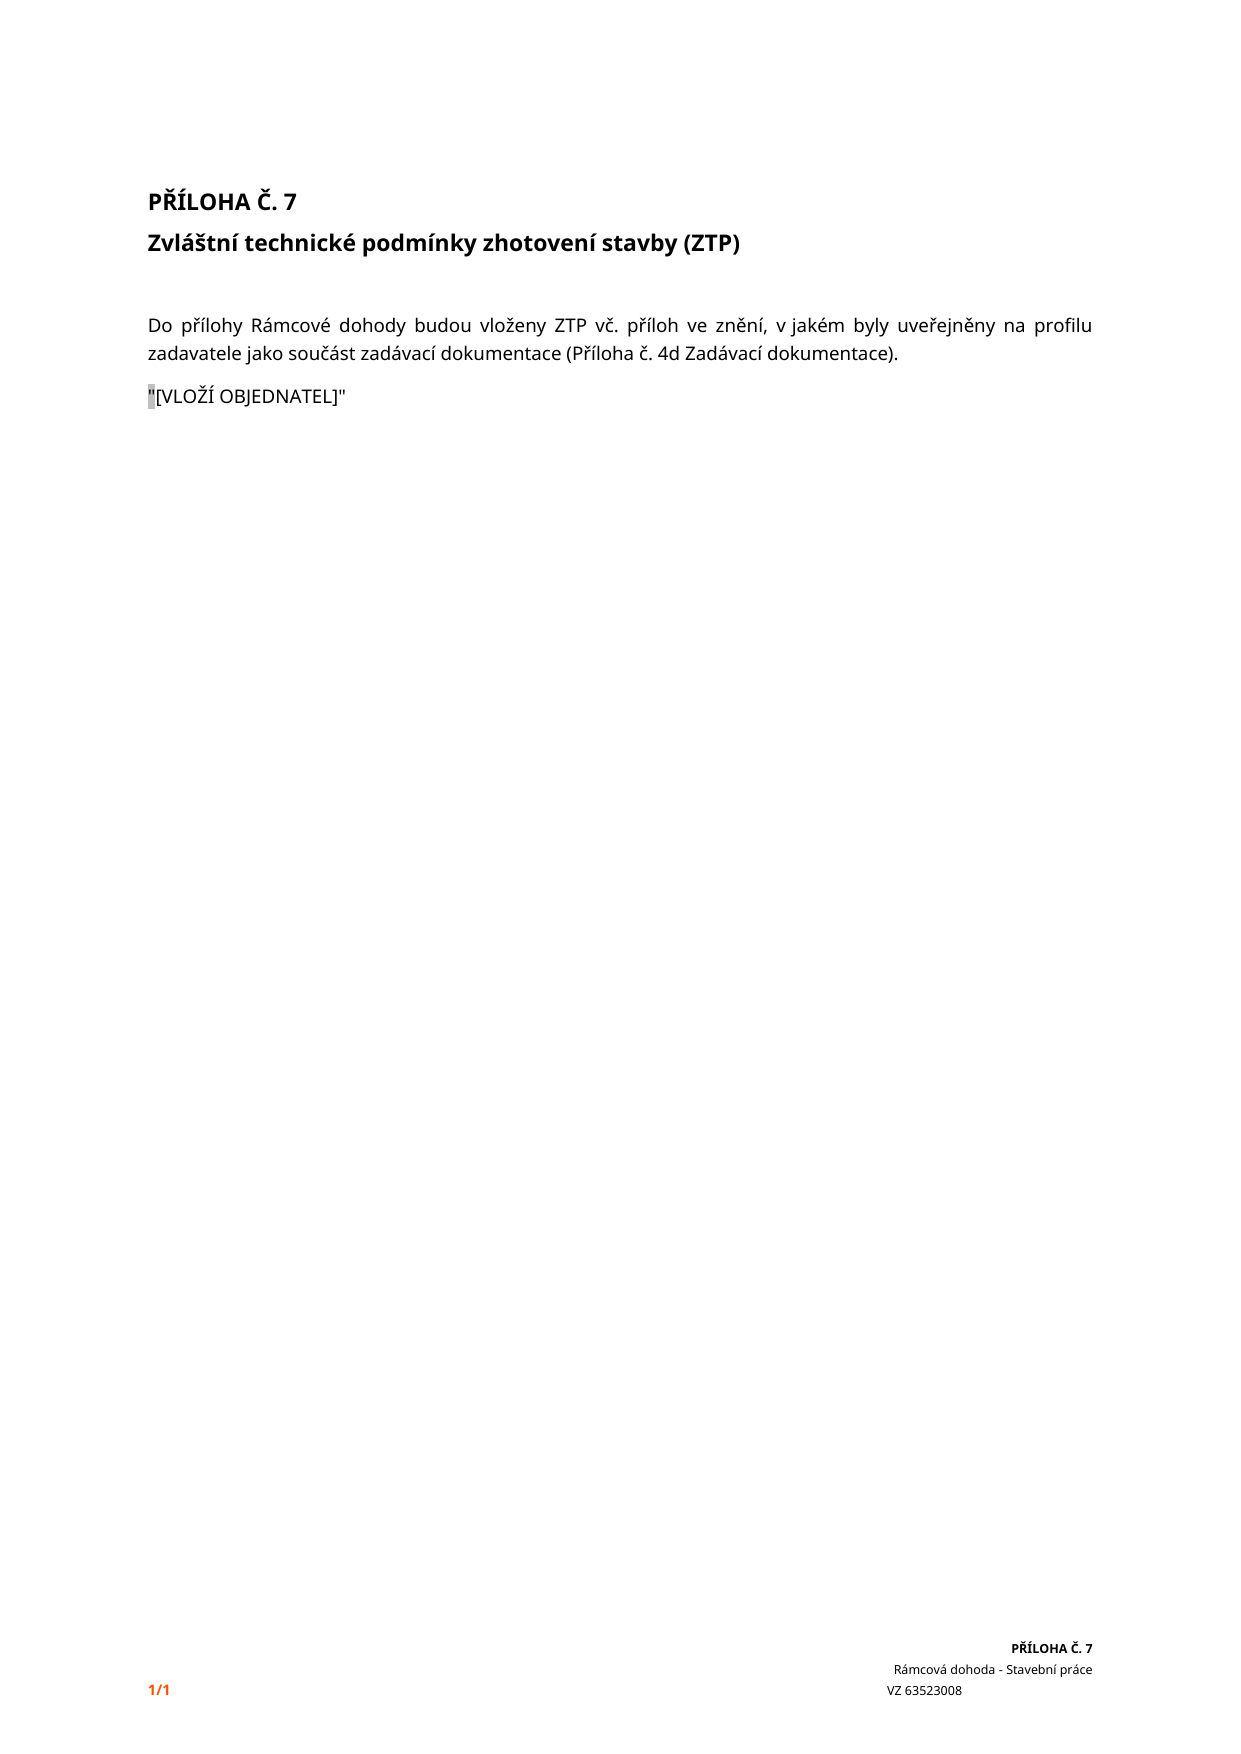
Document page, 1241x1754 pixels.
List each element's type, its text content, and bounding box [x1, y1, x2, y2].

text Zvláštní technické podmínky zhotovení stavby (ZTP) [148, 228, 1093, 258]
text Do přílohy Rámcové dohody budou vloženy ZTP vč. příloh ve znění, v jakém byly uveřejněny na profilu zadavatele jako součást zadávací dokumentace (Příloha č. 4d Zadávací dokumentace). [148, 312, 1093, 365]
text Příloha č. 7 [148, 187, 1093, 216]
